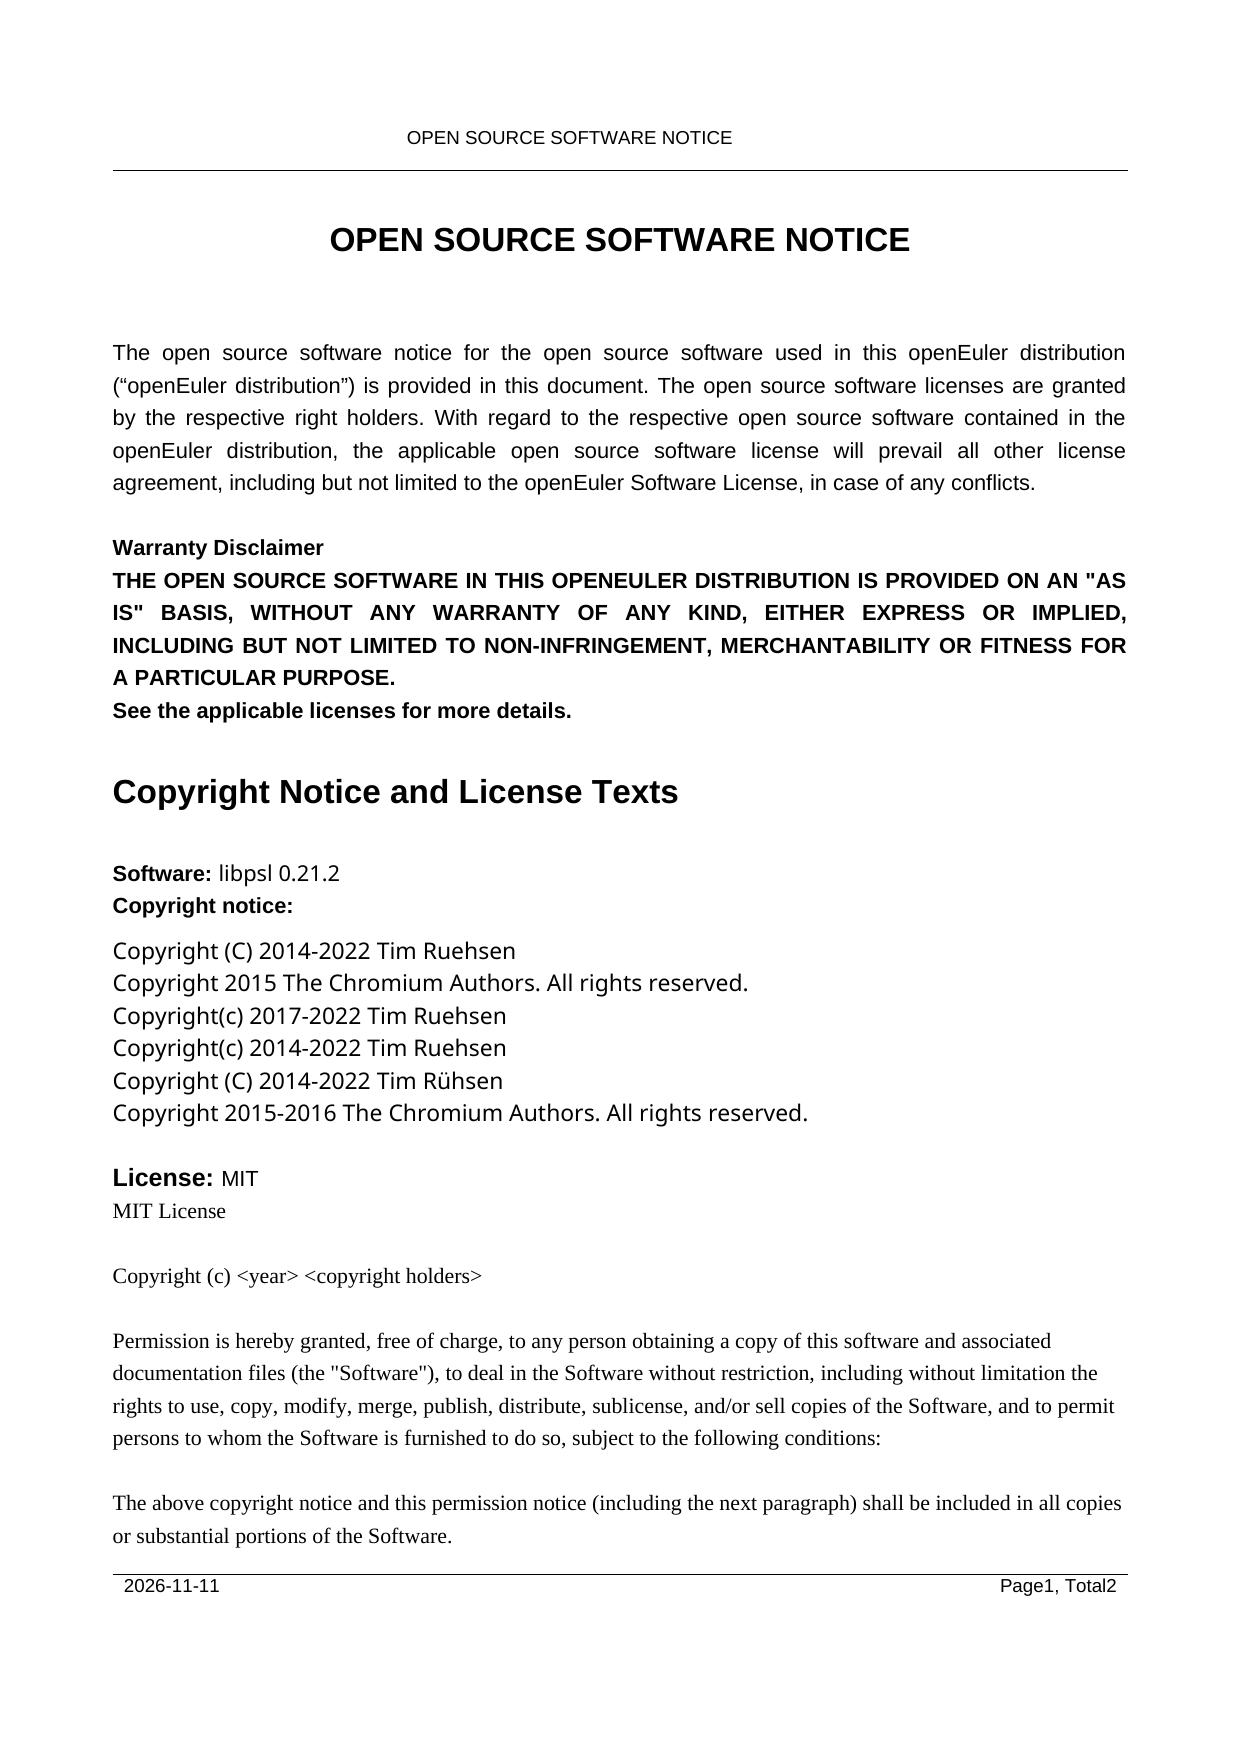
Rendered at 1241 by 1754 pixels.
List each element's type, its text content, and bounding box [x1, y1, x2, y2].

text Copyright (C) 2014-2022 Tim Ruehsen Copyright 2015 The Chromium Authors. All rights reserved. Copyright(c) 2017-2022 Tim Ruehsen Copyright(c) 2014-2022 Tim Ruehsen Copyright (C) 2014-2022 Tim Rühsen Copyright 2015-2016 The Chromium Authors. All rights reserved. [112, 934, 1128, 1161]
text License: MIT [112, 1161, 1128, 1194]
text Copyright Notice and License Texts [112, 759, 1128, 824]
text Warranty Disclaimer [112, 531, 1128, 564]
text OPEN SOURCE SOFTWARE NOTICE [112, 206, 1128, 271]
text The open source software notice for the open source software used in this openEuler distribution (“openEuler distribution”) is provided in this document. The open source software licenses are granted by the respective right holders. With regard to the respective open source software contained in the openEuler distribution, the applicable open source software license will prevail all other license agreement, including but not limited to the openEuler Software License, in case of any conflicts. [112, 336, 1128, 499]
text Copyright notice: [112, 889, 1128, 921]
title Software: libpsl 0.21.2 [112, 856, 1128, 889]
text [112, 1194, 1128, 1551]
text THE OPEN SOURCE SOFTWARE IN THIS OPENEULER DISTRIBUTION IS PROVIDED ON AN "AS IS" BASIS, WITHOUT ANY WARRANTY OF ANY KIND, EITHER EXPRESS OR IMPLIED, INCLUDING BUT NOT LIMITED TO NON-INFRINGEMENT, MERCHANTABILITY OR FITNESS FOR A PARTICULAR PURPOSE. See the applicable licenses for more details. [112, 564, 1128, 726]
